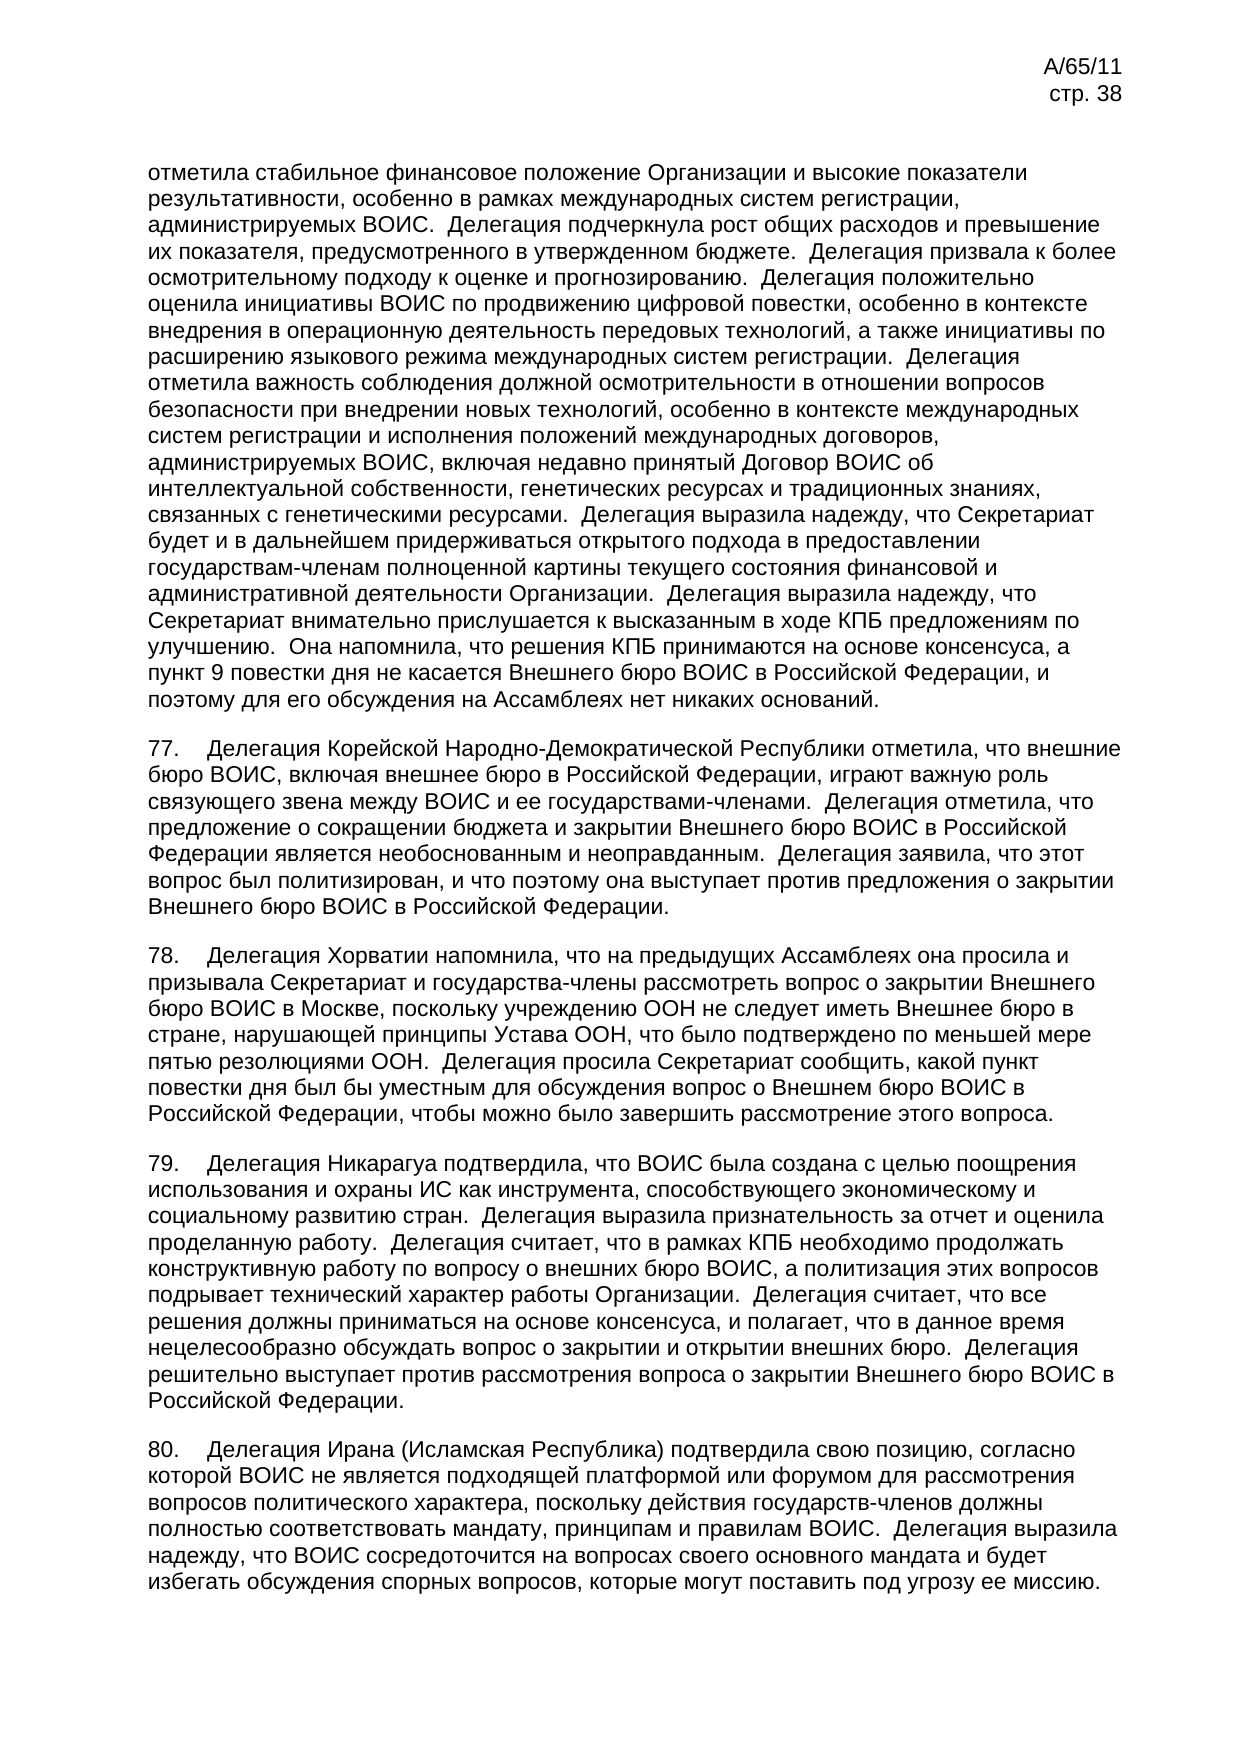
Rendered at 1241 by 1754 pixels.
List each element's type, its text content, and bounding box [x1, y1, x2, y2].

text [148, 158, 1122, 712]
text Делегация Ирана (Исламская Республика) подтвердила свою позицию, согласно которой ВОИС не является подходящей платформой или форумом для рассмотрения вопросов политического характера, поскольку действия государств-членов должны полностью соответствовать мандату, принципам и правилам ВОИС. Делегация выразила надежду, что ВОИС сосредоточится на вопросах своего основного мандата и будет избегать обсуждения спорных вопросов, которые могут поставить под угрозу ее миссию. [148, 1436, 1122, 1594]
text Делегация Никарагуа подтвердила, что ВОИС была создана с целью поощрения использования и охраны ИС как инструмента, способствующего экономическому и социальному развитию стран. Делегация выразила признательность за отчет и оценила проделанную работу. Делегация считает, что в рамках КПБ необходимо продолжать конструктивную работу по вопросу о внешних бюро ВОИС, а политизация этих вопросов подрывает технический характер работы Организации. Делегация считает, что все решения должны приниматься на основе консенсуса, и полагает, что в данное время нецелесообразно обсуждать вопрос о закрытии и открытии внешних бюро. Делегация решительно выступает против рассмотрения вопроса о закрытии Внешнего бюро ВОИС в Российской Федерации. [148, 1150, 1122, 1413]
text Делегация Хорватии напомнила, что на предыдущих Ассамблеях она просила и призывала Секретариат и государства-члены рассмотреть вопрос о закрытии Внешнего бюро ВОИС в Москве, поскольку учреждению ООН не следует иметь Внешнее бюро в стране, нарушающей принципы Устава ООН, что было подтверждено по меньшей мере пятью резолюциями ООН. Делегация просила Секретариат сообщить, какой пункт повестки дня был бы уместным для обсуждения вопрос о Внешнем бюро ВОИС в Российской Федерации, чтобы можно было завершить рассмотрение этого вопроса. [148, 942, 1122, 1127]
text Делегация Корейской Народно-Демократической Республики отметила, что внешние бюро ВОИС, включая внешнее бюро в Российской Федерации, играют важную роль связующего звена между ВОИС и ее государствами-членами. Делегация отметила, что предложение о сокращении бюджета и закрытии Внешнего бюро ВОИС в Российской Федерации является необоснованным и неоправданным. Делегация заявила, что этот вопрос был политизирован, и что поэтому она выступает против предложения о закрытии Внешнего бюро ВОИС в Российской Федерации. [148, 735, 1122, 919]
